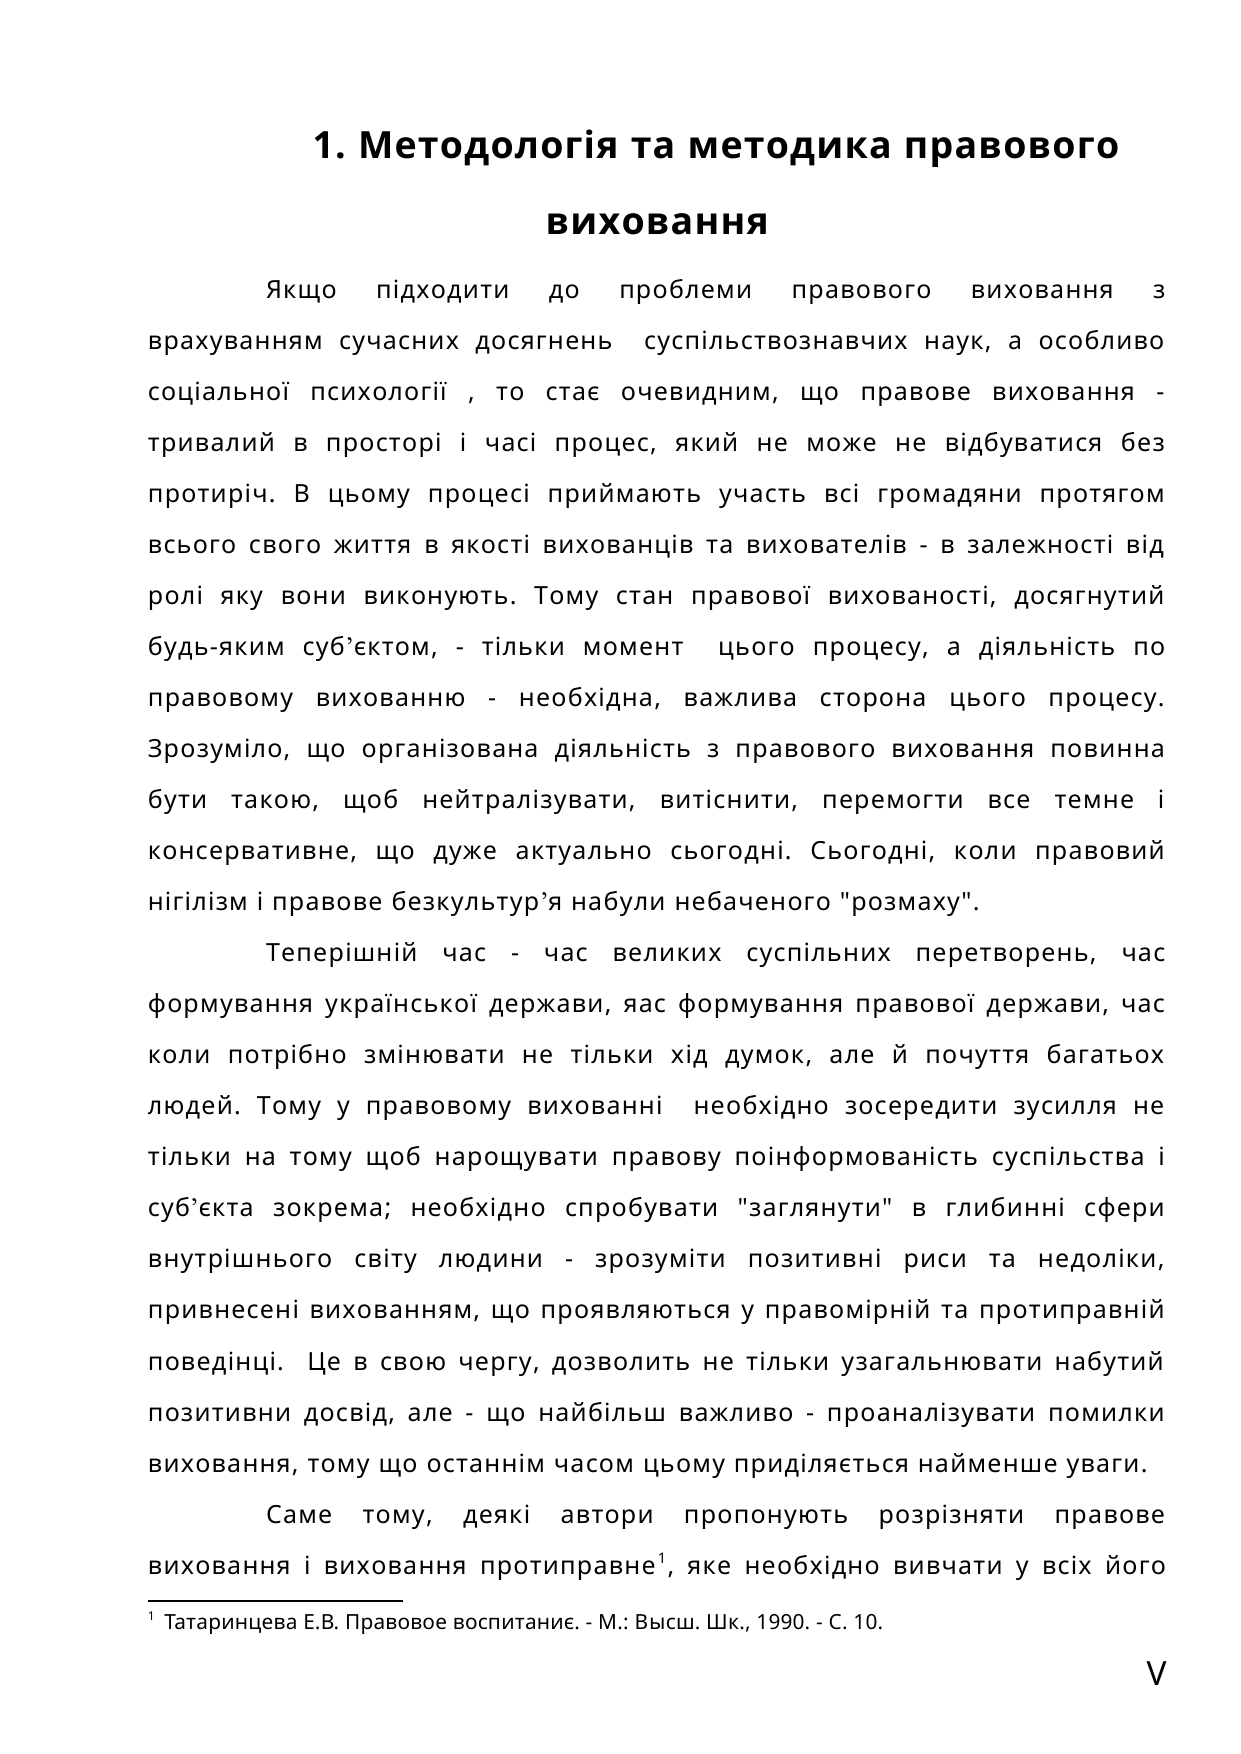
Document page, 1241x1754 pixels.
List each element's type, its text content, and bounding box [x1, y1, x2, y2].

text Теперішній час - час великих суспільних перетворень, час формування української держави, яас формування правової держави, час коли потрібно змінювати не тільки хід думок, але й почуття багатьох людей. Тому у правовому вихованні необхідно зосередити зусилля не тільки на тому щоб нарощувати правову поінформованість суспільства і субєкта зокрема; необхідно спробувати "заглянути" в глибинні сфери внутрішнього світу людини - зрозуміти позитивні риси та недоліки, привнесені вихованням, що проявляються у правомірній та протиправній поведінці. Це в свою чергу, дозволить не тільки узагальнювати набутий позитивни досвід, але - що найбільш важливо - проаналізувати помилки виховання, тому що останнім часом цьому приділяється найменше уваги. [148, 935, 1166, 1479]
text Якщо підходити до проблеми правового виховання з врахуванням сучасних досягнень суспільствознавчих наук, а особливо соціальної психології , то стає очевидним, що правове виховання - тривалий в просторі і часі процес, який не може не відбуватися без протиріч. В цьому процесі приймають участь всі громадяни протягом всього свого життя в якості вихованців та вихователів - в залежності від ролі яку вони виконують. Тому стан правової вихованості, досягнутий будь-яким субєктом, - тільки момент цього процесу, а діяльність по правовому вихованню - необхідна, важлива сторона цього процесу. Зрозуміло, що організована діяльність з правового виховання повинна бути такою, щоб нейтралізувати, витіснити, перемогти все темне і консервативне, що дуже актуально сьогодні. Сьогодні, коли правовий нігілізм і правове безкультуря набули небаченого "розмаху". [148, 271, 1166, 918]
text 1. Методологія та методика правового виховання [148, 118, 1166, 246]
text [148, 1496, 1166, 1581]
